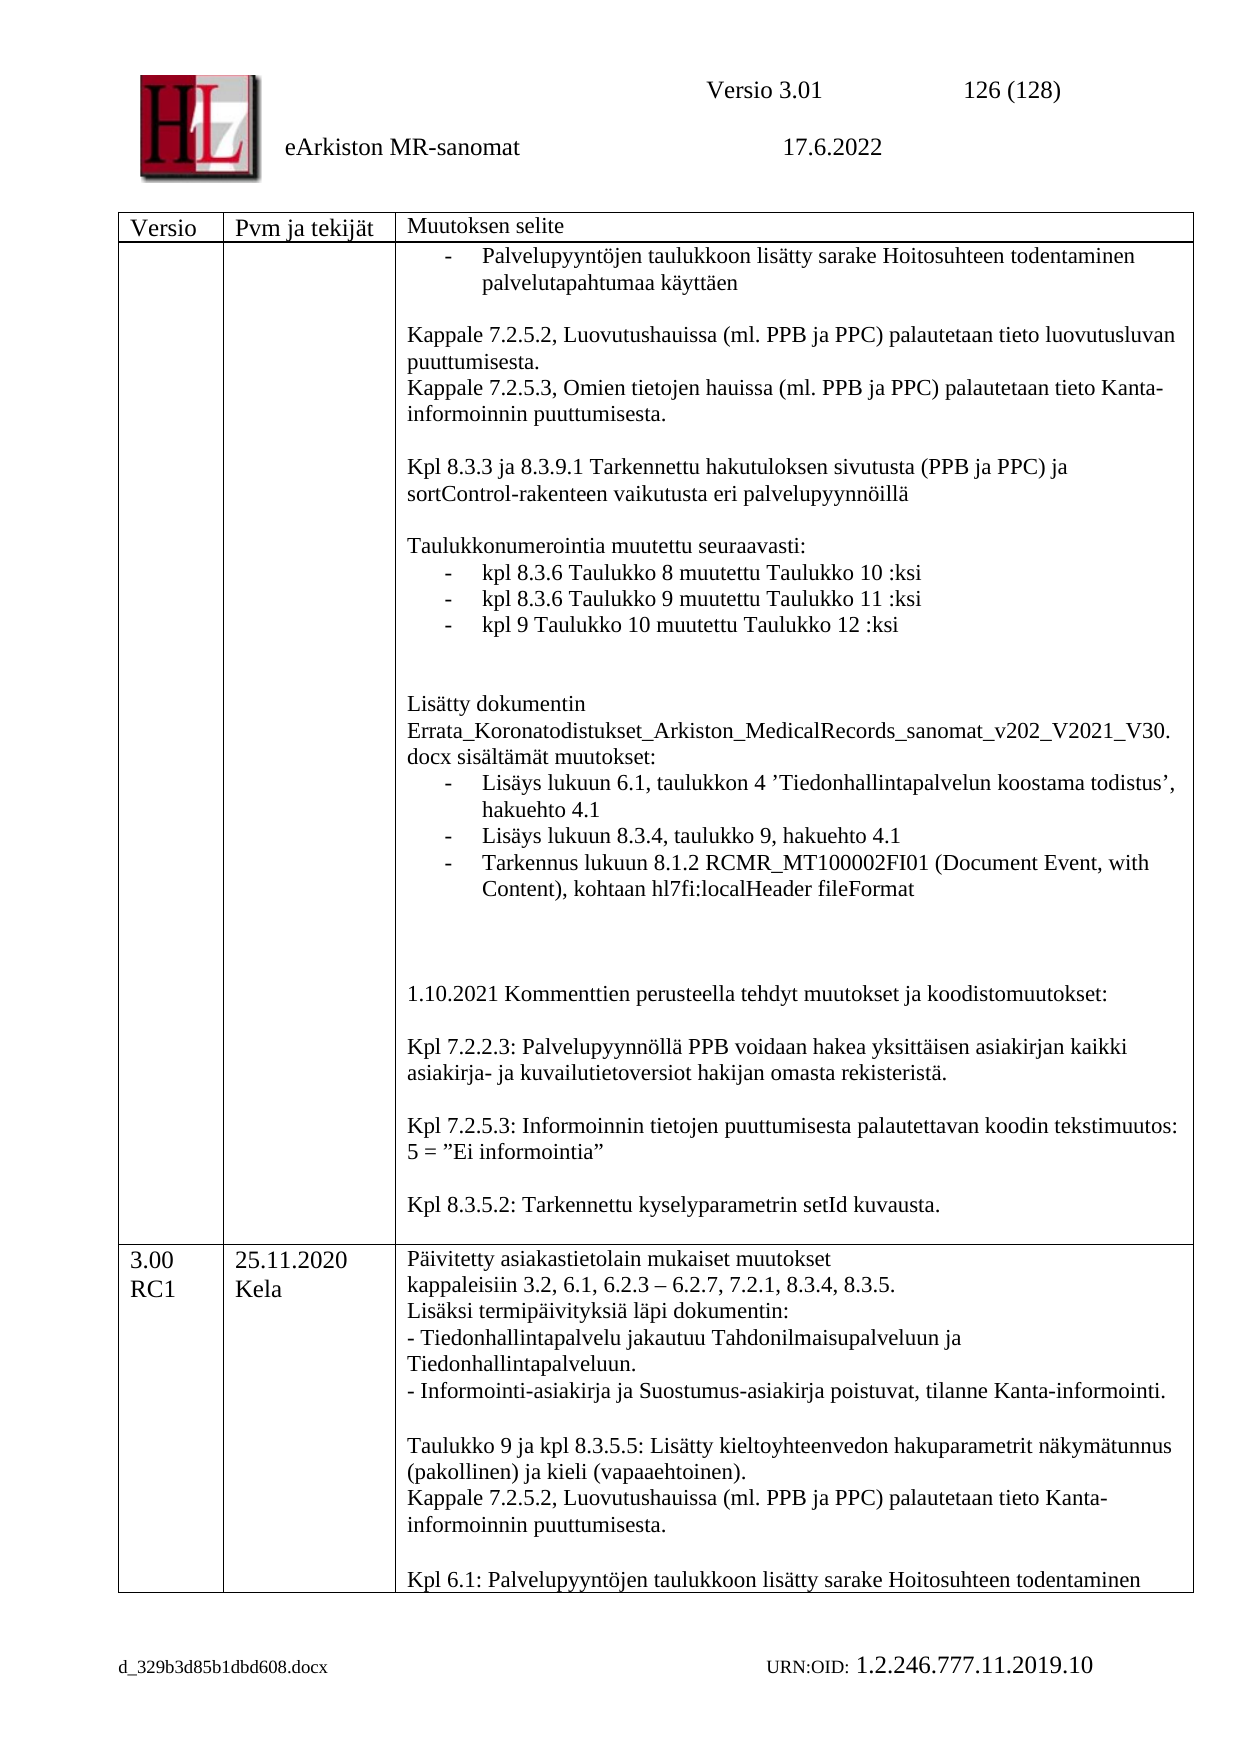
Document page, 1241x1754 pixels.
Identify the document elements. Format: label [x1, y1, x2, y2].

picture [140, 75, 263, 183]
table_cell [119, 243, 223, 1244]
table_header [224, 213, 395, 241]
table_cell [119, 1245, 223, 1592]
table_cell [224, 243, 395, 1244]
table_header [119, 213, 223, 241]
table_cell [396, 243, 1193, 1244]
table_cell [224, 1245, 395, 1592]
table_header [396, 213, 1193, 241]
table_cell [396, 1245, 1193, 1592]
